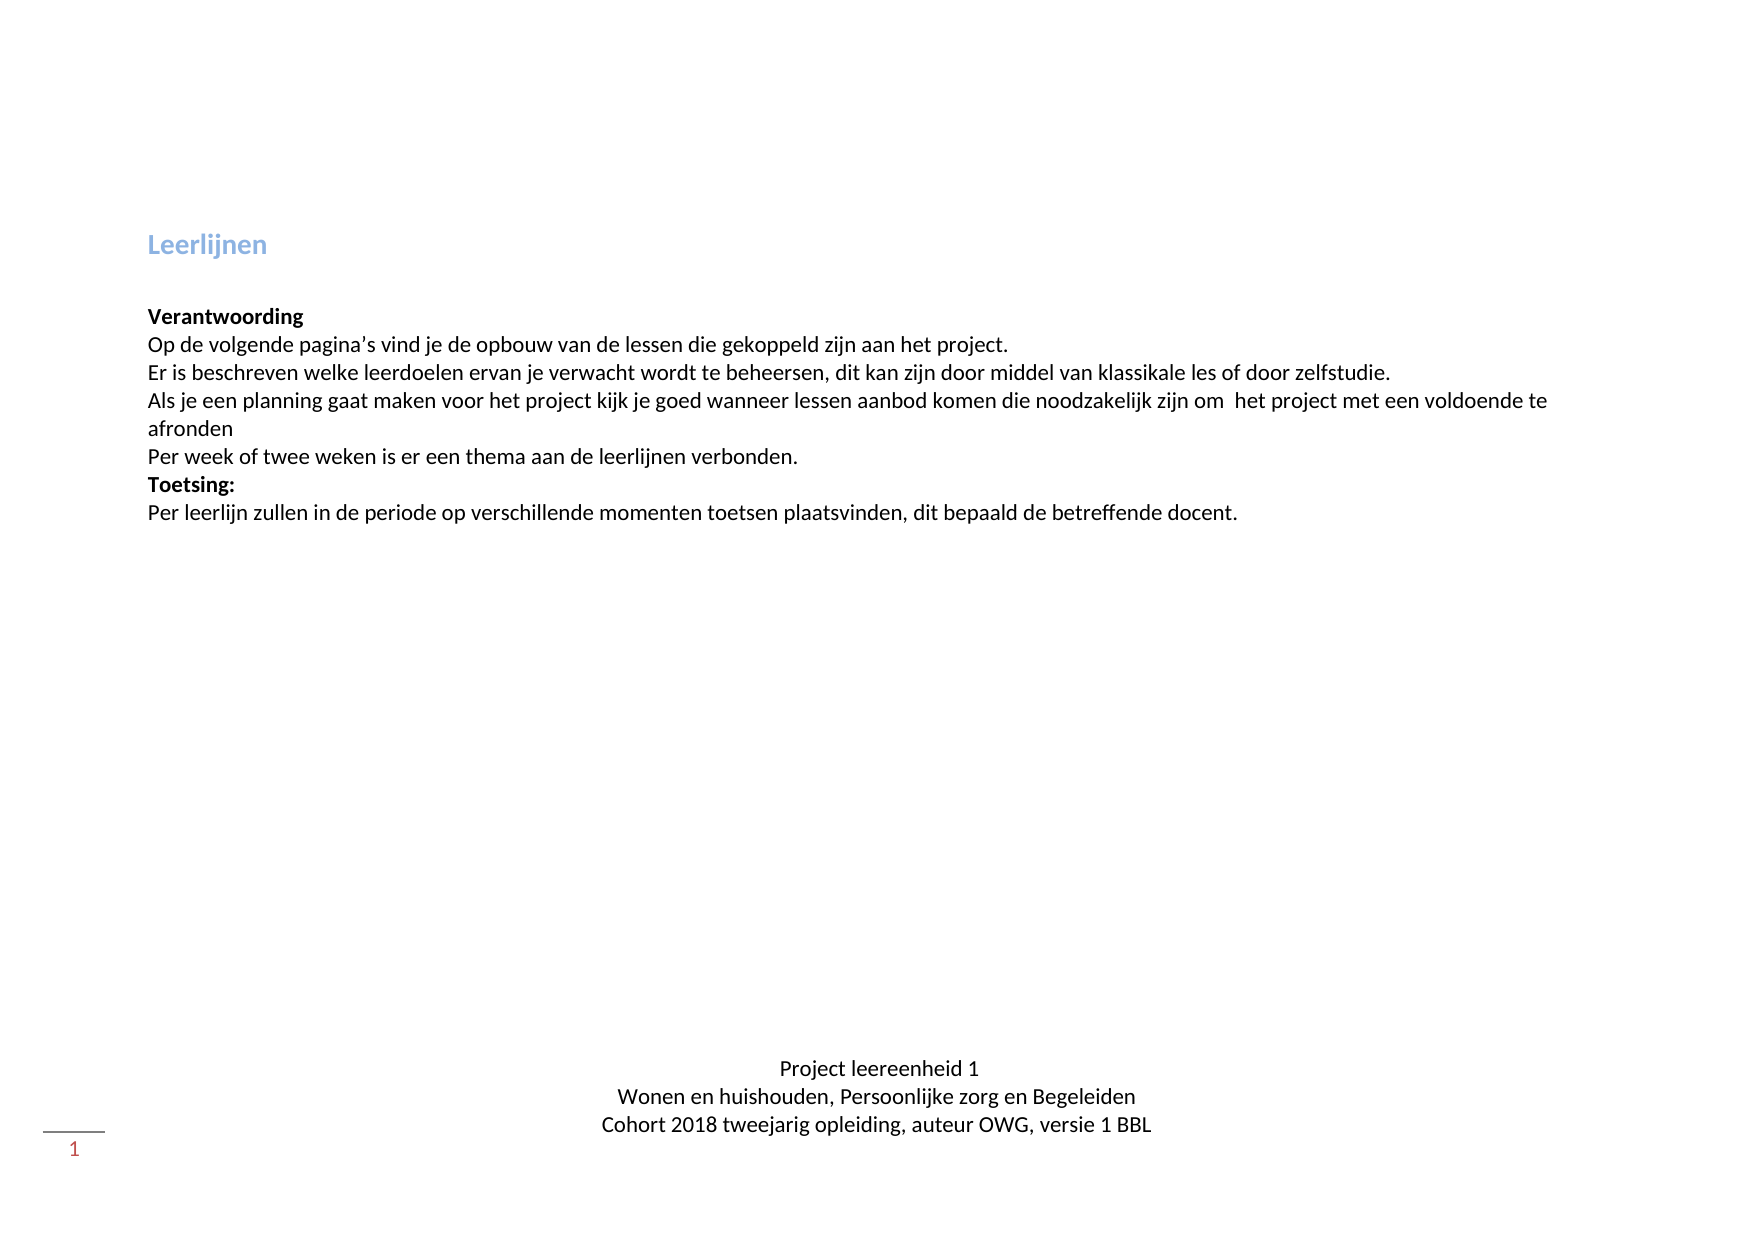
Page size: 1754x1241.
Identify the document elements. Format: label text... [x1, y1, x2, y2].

text Per week of twee weken is er een thema aan de leerlijnen verbonden. [148, 442, 1606, 470]
text Als je een planning gaat maken voor het project kijk je goed wanneer lessen aanbod komen die noodzakelijk zijn om het project met een voldoende te afronden [148, 386, 1606, 442]
subtitle Leerlijnen [148, 226, 1606, 261]
text Er is beschreven welke leerdoelen ervan je verwacht wordt te beheersen, dit kan zijn door middel van klassikale les of door zelfstudie. [148, 358, 1606, 386]
text Op de volgende pagina’s vind je de opbouw van de lessen die gekoppeld zijn aan het project. [148, 330, 1606, 358]
text Verantwoording [148, 302, 1606, 330]
text Toetsing: [148, 470, 1606, 498]
text Per leerlijn zullen in de periode op verschillende momenten toetsen plaatsvinden, dit bepaald de betreffende docent. [148, 498, 1606, 526]
